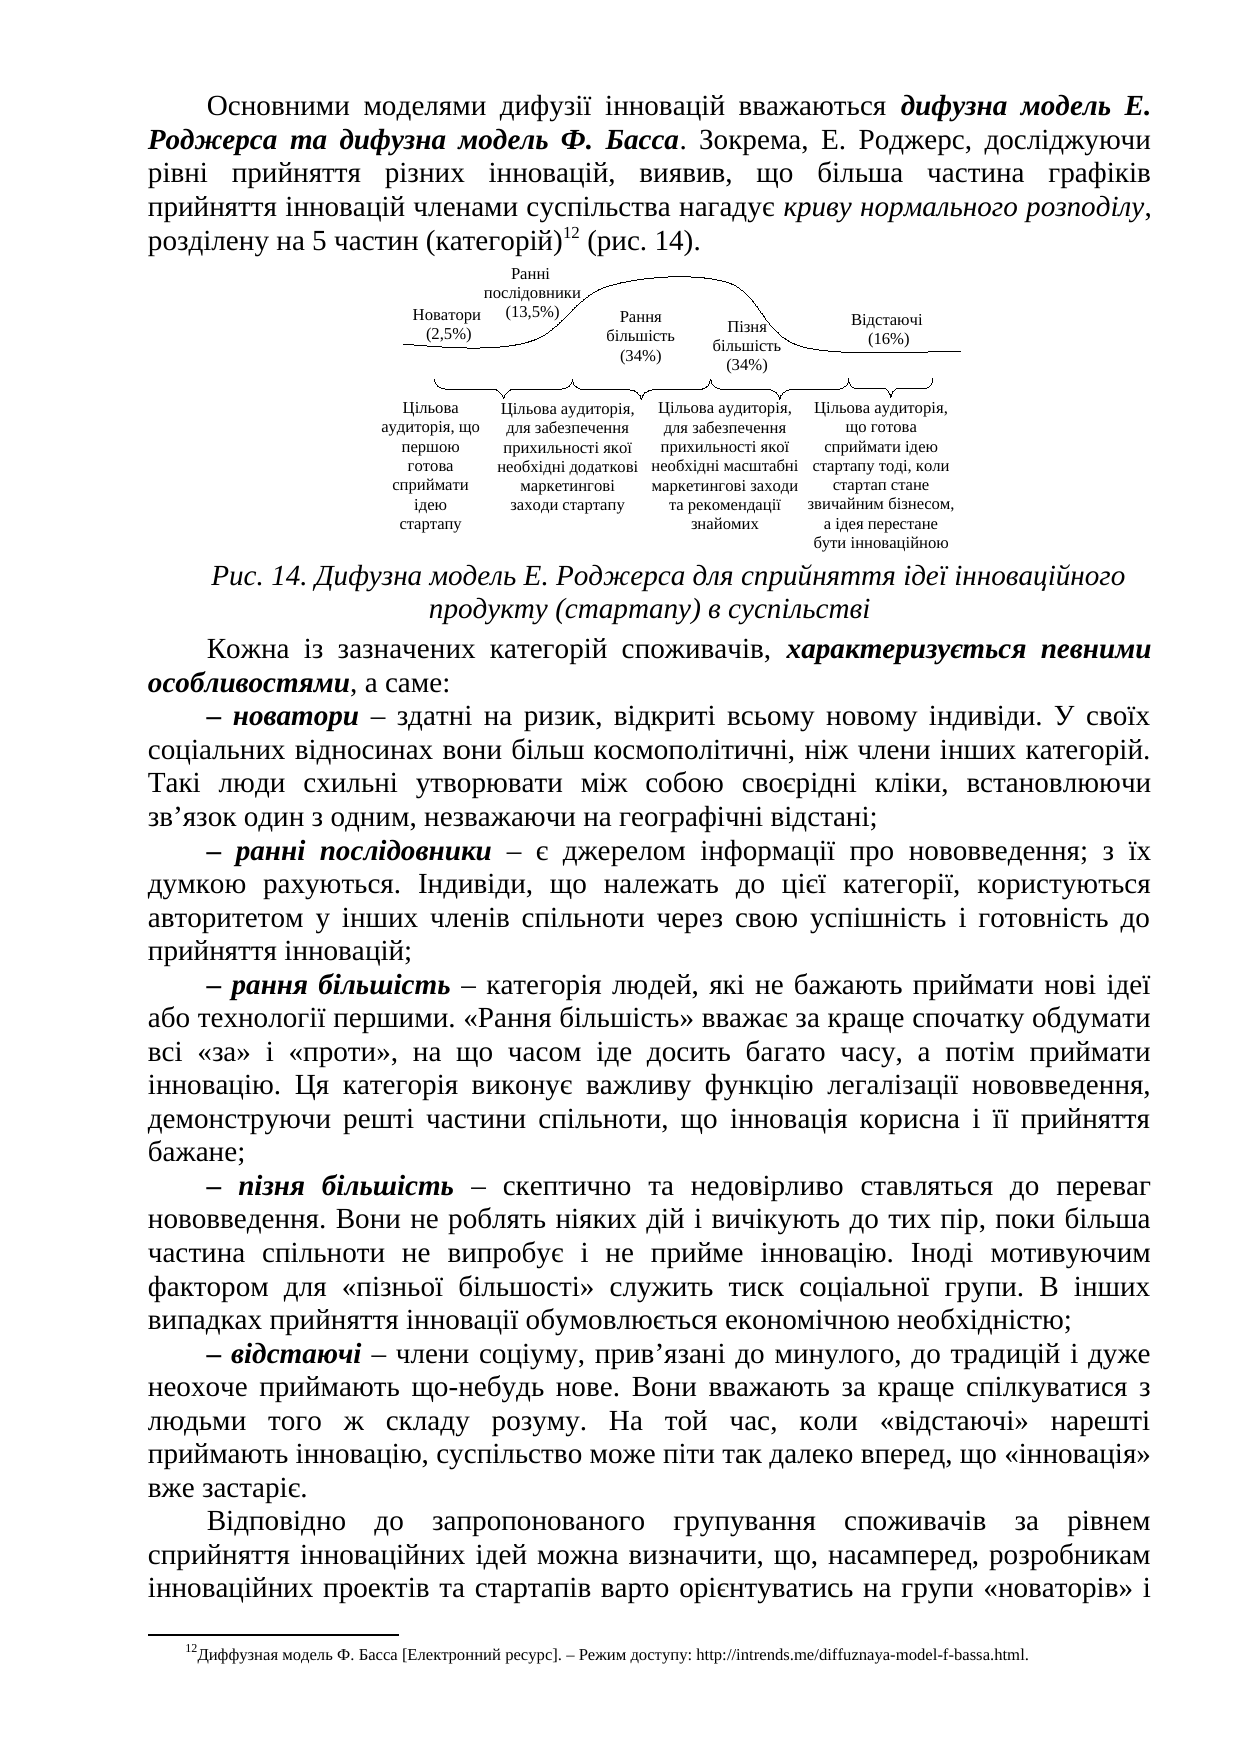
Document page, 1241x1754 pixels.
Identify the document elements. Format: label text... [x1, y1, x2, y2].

text Кожна із зазначених категорій споживачів, характеризується певними особливостями, а саме: [148, 631, 1152, 698]
text – новатори – здатні на ризик, відкриті всьому новому індивіди. У своїх соціальних відносинах вони більш космополітичні, ніж члени інших категорій. Такі люди схильні утворювати між собою своєрідні кліки, встановлюючи зв’язок один з одним, незважаючи на географічні відстані; [148, 698, 1152, 833]
text – рання більшість – категорія людей, які не бажають приймати нові ідеї або технології першими. «Рання більшість» вважає за краще спочатку обдумати всі «за» і «проти», на що часом іде досить багато часу, а потім приймати інновацію. Ця категорія виконує важливу функцію легалізації нововведення, демонструючи решті частини спільноти, що інновація корисна і її прийняття бажане; [148, 967, 1152, 1168]
text Основними моделями дифузії інновацій вважаються дифузна модель Е. Роджерса та дифузна модель Ф. Басса. Зокрема, Е. Роджерс, досліджуючи рівні прийняття різних інновацій, виявив, що більша частина графіків прийняття інновацій членами суспільства нагадує криву нормального розподілу, розділену на 5 частин (категорій) (рис. 14). [148, 88, 1152, 256]
text – пізня більшість – скептично та недовірливо ставляться до переваг нововведення. Вони не роблять ніяких дій і вичікують до тих пір, поки більша частина спільноти не випробує і не прийме інновацію. Іноді мотивуючим фактором для «пізньої більшості» служить тиск соціальної групи. В інших випадках прийняття інновації обумовлюється економічною необхідністю; [148, 1168, 1152, 1336]
text – відстаючі – члени соціуму, прив’язані до минулого, до традицій і дуже неохоче приймають що-небудь нове. Вони вважають за краще спілкуватися з людьми того ж складу розуму. На той час, коли «відстаючі» нарешті приймають інновацію, суспільство може піти так далеко вперед, що «інновація» вже застаріє. [148, 1336, 1152, 1503]
text – ранні послідовники – є джерелом інформації про нововведення; з їх думкою рахуються. Індивіди, що належать до цієї категорії, користуються авторитетом у інших членів спільноти через свою успішність і готовність до прийняття інновацій; [148, 833, 1152, 967]
text Рис. 14. Дифузна модель Е. Роджерса для сприйняття ідеї інноваційного продукту (стартапу) в суспільстві [148, 558, 1152, 625]
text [148, 1503, 1152, 1604]
